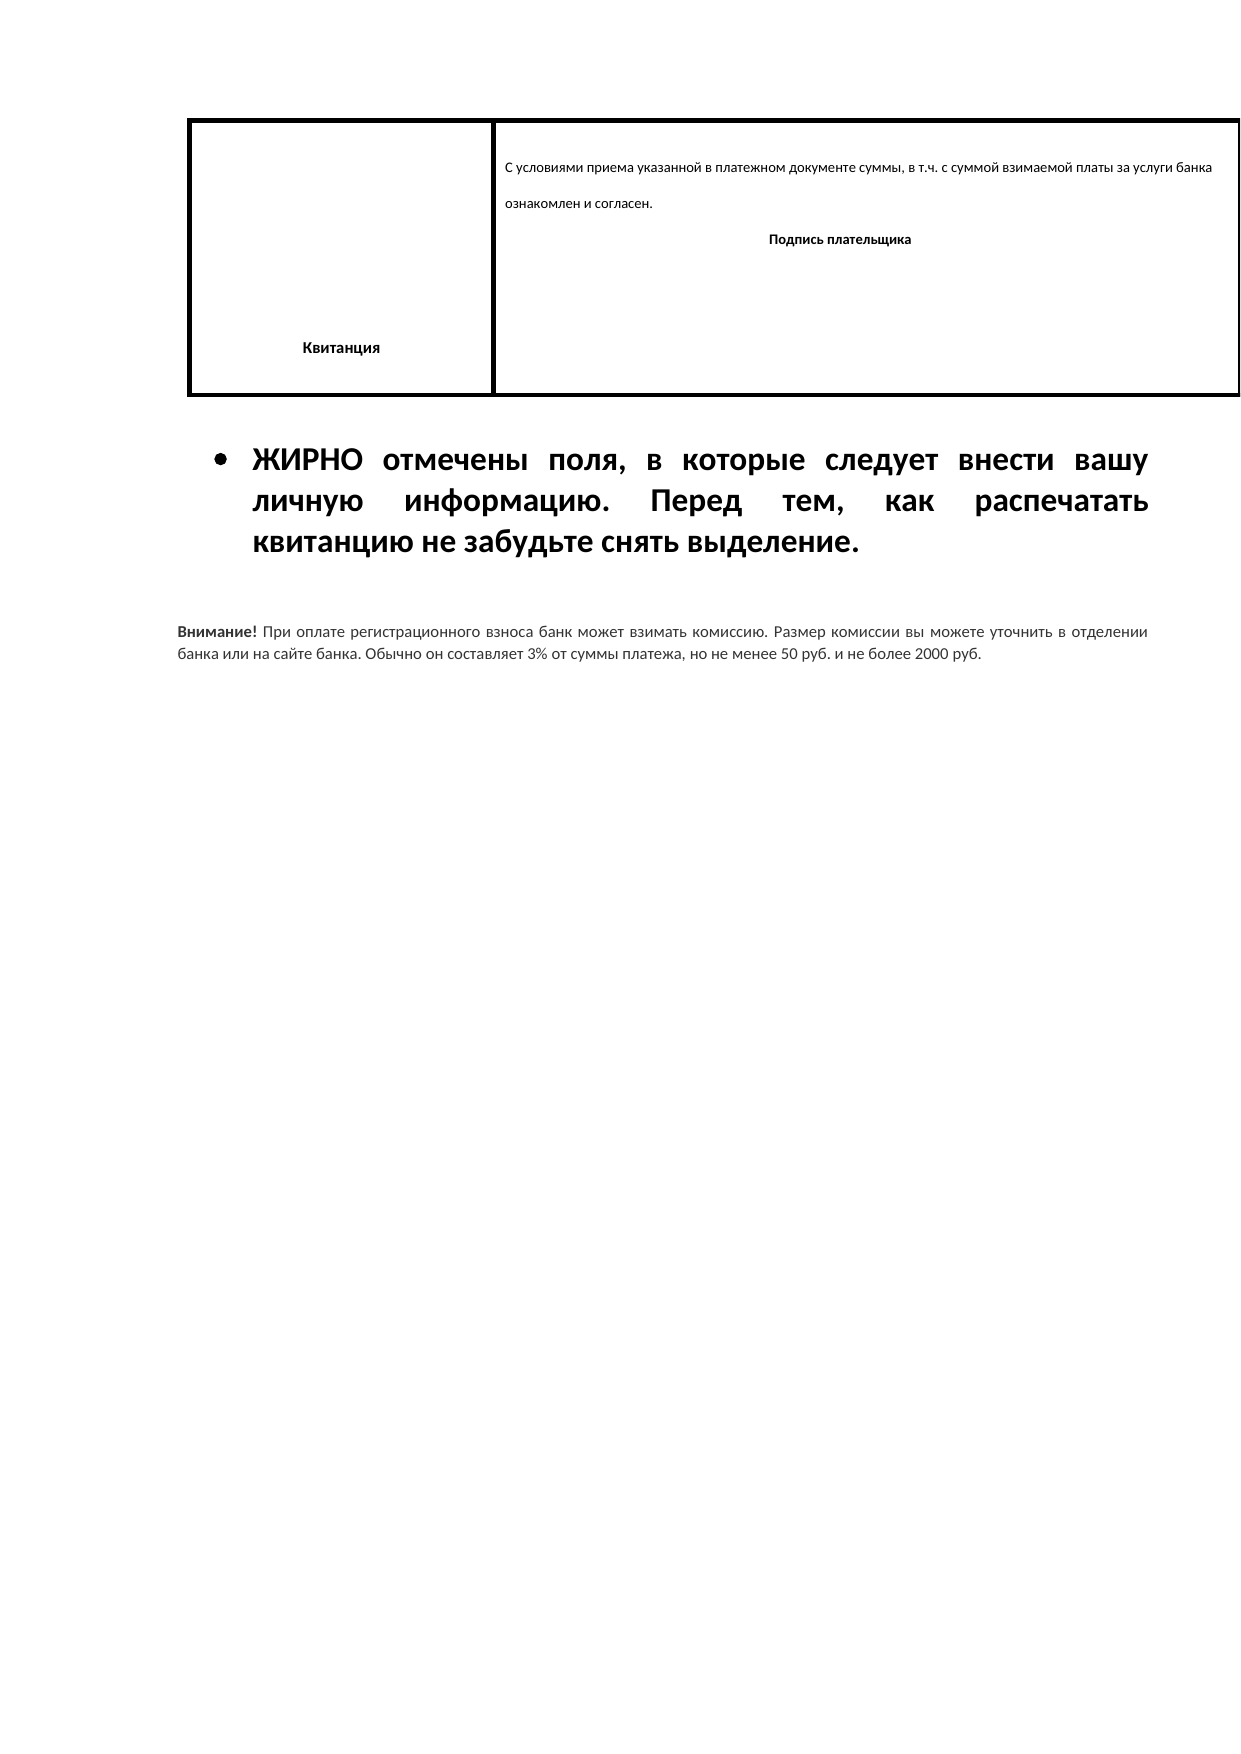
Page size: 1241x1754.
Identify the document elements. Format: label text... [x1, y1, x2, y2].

list ЖИРНО отмечены поля, в которые следует внести вашу личную информацию. Перед тем, как распечатать квитанцию не забудьте снять выделение. [215, 438, 1149, 561]
text Внимание! При оплате регистрационного взноса банк может взимать комиссию. Размер комиссии вы можете уточнить в отделении банка или на сайте банка. Обычно он составляет 3% от суммы платежа, но не менее 50 руб. и не более 2000 руб. [177, 621, 1149, 663]
table_cell С условиями приема указанной в платежном документе суммы, в т.ч. с суммой взимаемой платы за услуги банка ознакомлен и согласен. Подпись плательщика [496, 123, 1238, 392]
